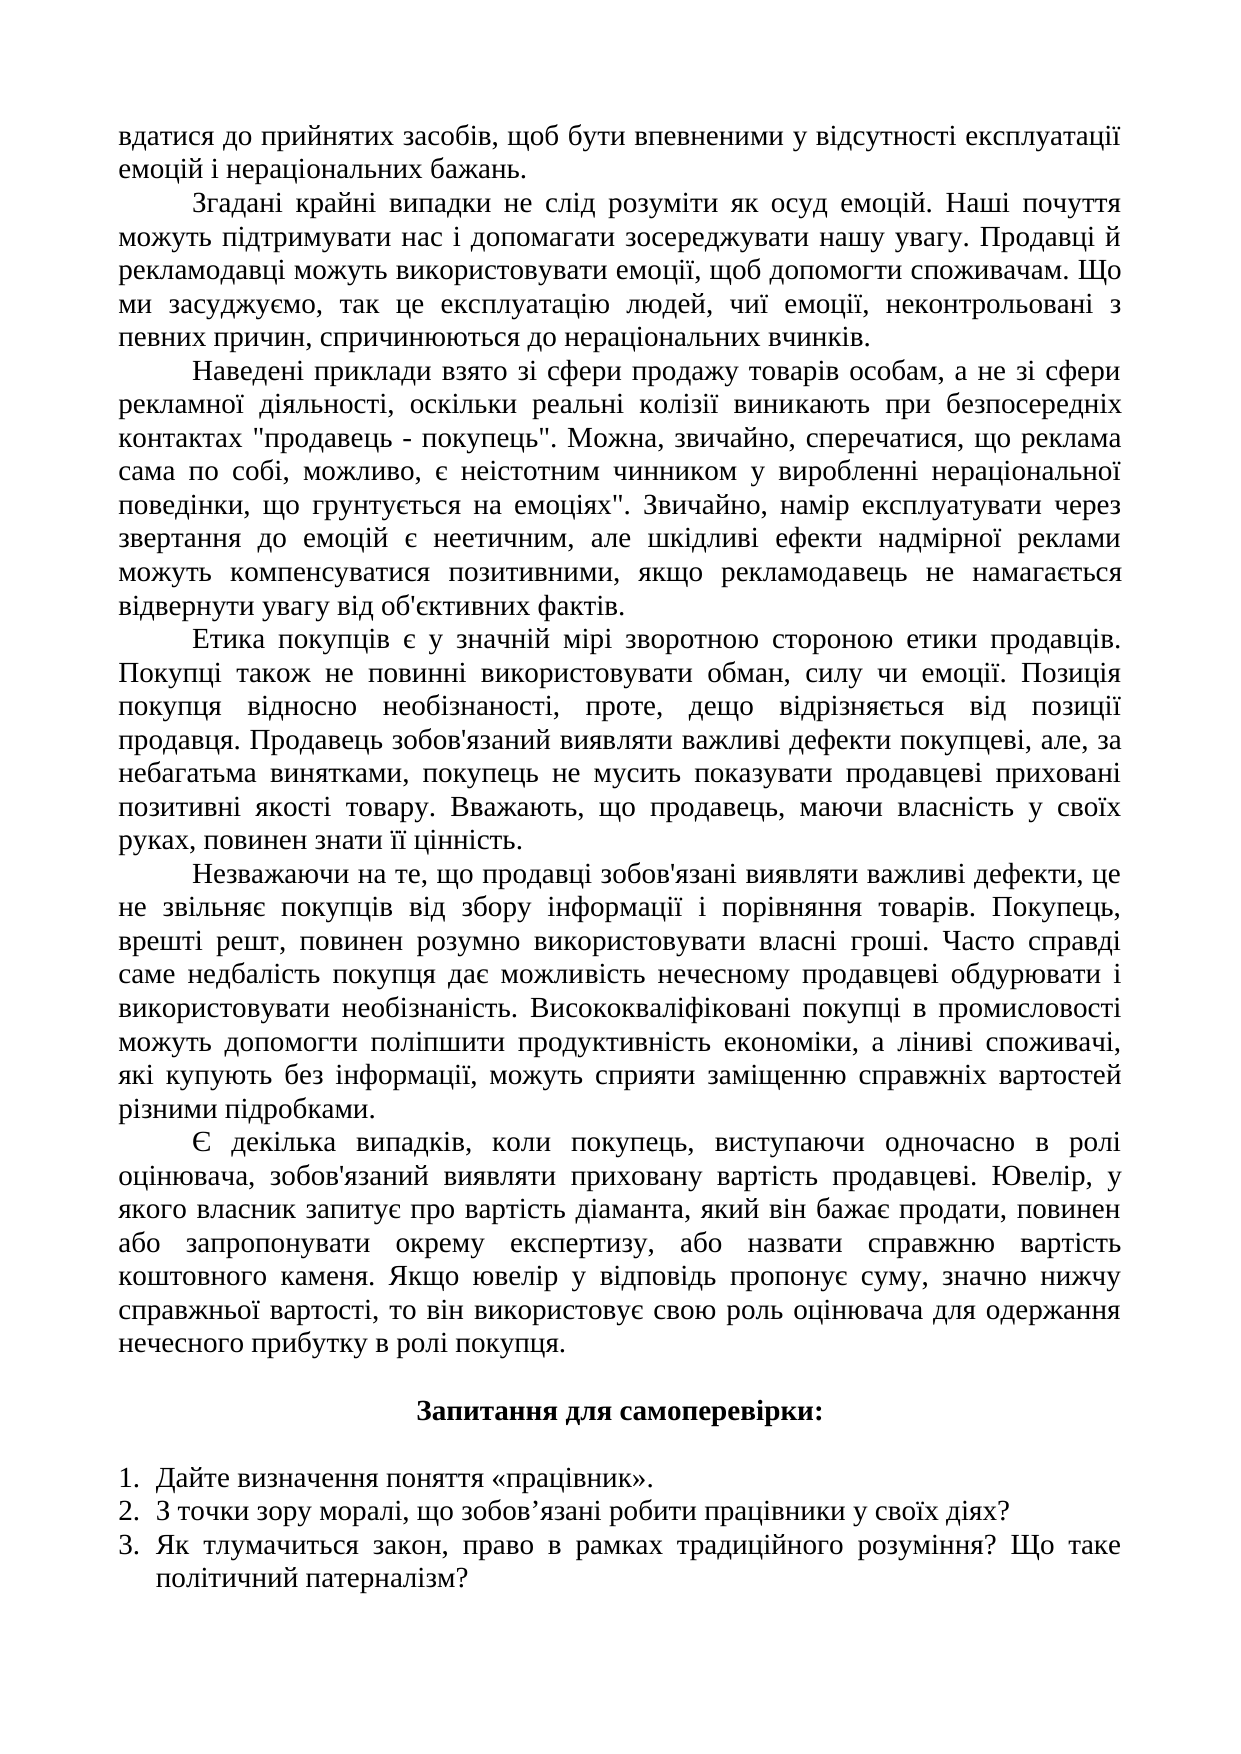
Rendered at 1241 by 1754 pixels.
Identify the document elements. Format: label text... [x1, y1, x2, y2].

list Як тлумачиться закон, право в рамках традиційного розуміння? Що таке політичний патерналізм? [118, 1527, 1122, 1594]
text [118, 118, 1122, 185]
text Є декілька випадків, коли покупець, виступаючи одночасно в ролі оцінювача, зобов'язаний виявляти приховану вартість продавцеві. Ювелір, у якого власник запитує про вартість діаманта, який він бажає продати, повинен або запропонувати окрему експертизу, або назвати справжню вартість коштовного каменя. Якщо ювелір у відповідь пропонує суму, значно нижчу справжньої вартості, то він використовує свою роль оцінювача для одержання нечесного прибутку в ролі покупця. [118, 1124, 1122, 1359]
list З точки зору моралі, що зобов’язані робити працівники у своїх діях? [118, 1493, 1122, 1527]
text Запитання для самоперевірки: [118, 1393, 1122, 1426]
text Згадані крайні випадки не слід розуміти як осуд емоцій. Наші почуття можуть підтримувати нас і допомагати зосереджувати нашу увагу. Продавці й рекламодавці можуть використовувати емоції, щоб допомогти споживачам. Що ми засуджуємо, так це експлуатацію людей, чиї емоції, неконтрольовані з певних причин, спричинюються до нераціональних вчинків. [118, 185, 1122, 353]
text Етика покупців є у значній мірі зворотною стороною етики продавців. Покупці також не повинні використовувати обман, силу чи емоції. Позиція покупця відносно необізнаності, проте, дещо відрізняється від позиції продавця. Продавець зобов'язаний виявляти важливі дефекти покупцеві, але, за небагатьма винятками, покупець не мусить показувати продавцеві приховані позитивні якості товару. Вважають, що продавець, маючи власність у своїх руках, повинен знати її цінність. [118, 621, 1122, 856]
text Незважаючи на те, що продавці зобов'язані виявляти важливі дефекти, це не звільняє покупців від збору інформації і порівняння товарів. Покупець, врешті решт, повинен розумно використовувати власні гроші. Часто справді саме недбалість покупця дає можливість нечесному продавцеві обдурювати і використовувати необізнаність. Висококваліфіковані покупці в промисловості можуть допомогти поліпшити продуктивність економіки, а ліниві споживачі, які купують без інформації, можуть сприяти заміщенню справжніх вартостей різними підробками. [118, 856, 1122, 1124]
list Дайте визначення поняття «працівник». [118, 1460, 1122, 1493]
text Наведені приклади взято зі сфери продажу товарів особам, а не зі сфери рекламної діяльності, оскільки реальні колізії виникають при безпосередніх контактах "продавець - покупець". Можна, звичайно, сперечатися, що реклама сама по собі, можливо, є неістотним чинником у виробленні нераціональної поведінки, що грунтується на емоціях". Звичайно, намір експлуатувати через звертання до емоцій є неетичним, але шкідливі ефекти надмірної реклами можуть компенсуватися позитивними, якщо рекламодавець не намагається відвернути увагу від об'єктивних фактів. [118, 353, 1122, 621]
